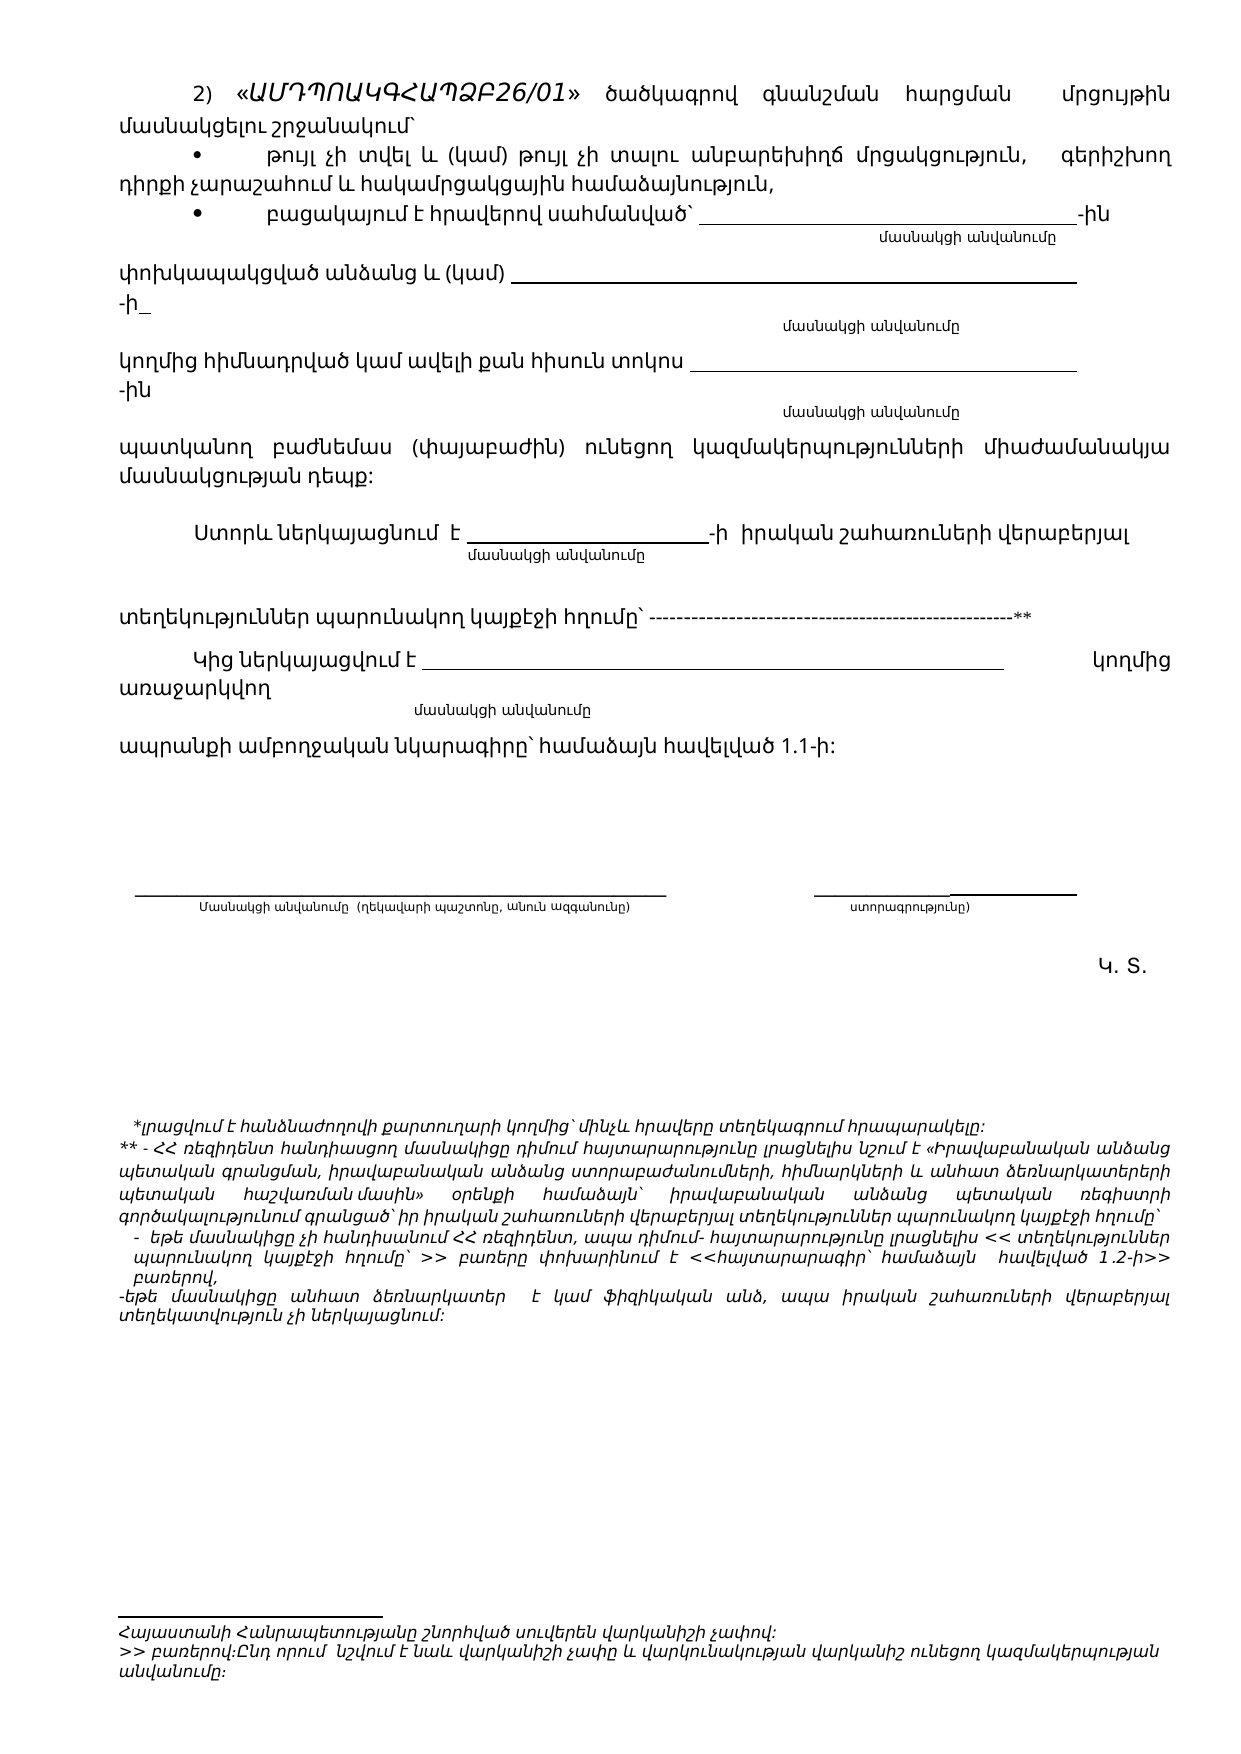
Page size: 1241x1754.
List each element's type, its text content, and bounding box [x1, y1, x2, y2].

text կողմից հիմնադրված կամ ավելի քան հիսուն տոկոս -ին [118, 346, 1171, 403]
text մասնակցի անվանումը [118, 403, 1171, 432]
text - եթե մասնակիցը չի հանդիսանում ՀՀ ռեզիդենտ, ապա դիմում- հայտարարությունը լրացնելիս << տեղեկություններ պարունակող կայքէջի հղումը՝ >> բառերը փոխարինում է <<հայտարարագիր՝ համաձայն հավելված 1․2-ի>> բառերով, [133, 1228, 1171, 1287]
text մասնակցի անվանումը [118, 702, 1171, 731]
text փոխկապակցված անձանց և (կամ) -ի [118, 258, 1171, 317]
list թույլ չի տվել և (կամ) թույլ չի տալու անբարեխիղճ մրցակցություն, գերիշխող դիրքի չարաշահում և հակամրցակցային համաձայնություն, [118, 140, 1171, 197]
text 2) «ԱՄԴՊՈԱԿԳՀԱՊՁԲ26/01» ծածկագրով գնանշման հարցման մրցույթին մասնակցելու շրջանակում` [118, 75, 1171, 140]
text Կից ներկայացվում է կողմից առաջարկվող [118, 645, 1171, 702]
text Ստորև ներկայացնում է -ի իրական շահառուների վերաբերյալ [193, 518, 1171, 546]
text Կ. Տ. [118, 954, 1171, 979]
text *լրացվում է հանձնաժողովի քարտուղարի կողմից` մինչև հրավերը տեղեկագրում հրապարակելը: [118, 1114, 1171, 1137]
text ապրանքի ամբողջական նկարագիրը՝ համաձայն հավելված 1.1-ի: [118, 731, 1171, 759]
list բացակայում է հրավերով սահմանված` -ին [118, 197, 1171, 228]
text մասնակցի անվանումը [118, 546, 1171, 575]
text տեղեկություններ պարունակող կայքէջի հղումը՝ ----------------------------------------------------** [118, 602, 1171, 631]
text մասնակցի անվանումը [118, 317, 1171, 346]
text ** - ՀՀ ռեզիդենտ հանդիասցող մասնակիցը դիմում հայտարարությունը լրացնելիս նշում է «Իրավաբանական անձանց պետական գրանցման, իրավաբանական անձանց ստորաբաժանումների, հիմնարկների և անհատ ձեռնարկատերերի պետական հաշվառման մասին» օրենքի համաձայն՝ իրավաբանական անձանց պետական ռեգիստրի գործակալությունում գրանցած՝ իր իրական շահառուների վերաբերյալ տեղեկություններ պարունակող կայքէջի հղումը՝ [118, 1137, 1171, 1228]
text պատկանող բաժնեմաս (փայաբաժին) ունեցող կազմակերպությունների միաժամանակյա մասնակցության դեպք: [118, 432, 1171, 489]
text ___________________________________________________ _____________ Մասնակցի անվանումը (ղեկավարի պաշտոնը, անուն ազգանունը) ստորագրությունը) [118, 873, 1171, 926]
text -եթե մասնակիցը անհատ ձեռնարկատեր է կամ ֆիզիկական անձ, ապա իրական շահառուների վերաբերյալ տեղեկատվություն չի ներկայացնում: [118, 1287, 1171, 1326]
text մասնակցի անվանումը [118, 228, 1171, 258]
